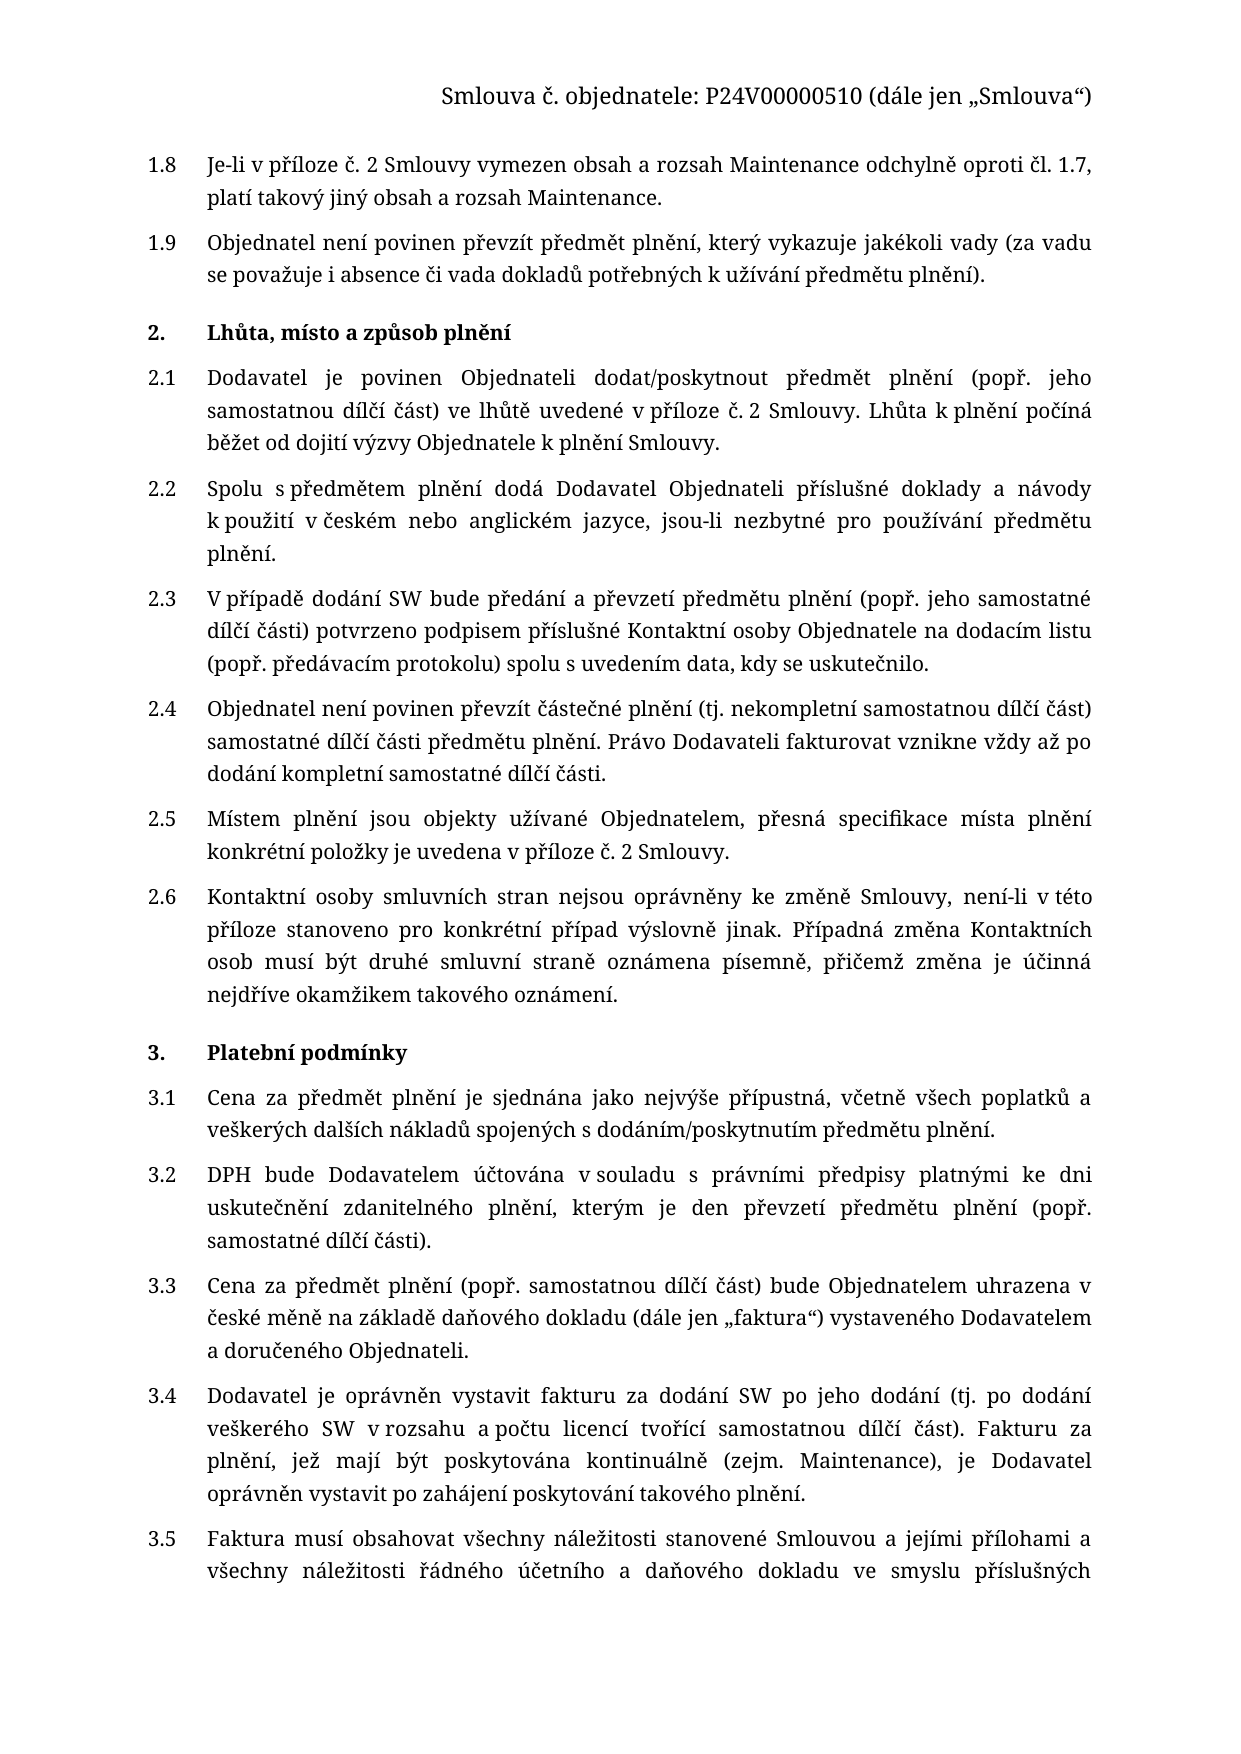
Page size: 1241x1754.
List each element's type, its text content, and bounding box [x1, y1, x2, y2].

list Platební podmínky [148, 1038, 1092, 1066]
list Místem plnění jsou objekty užívané Objednatelem, přesná specifikace místa plnění konkrétní položky je uvedena v příloze č. 2 Smlouvy. [148, 804, 1092, 866]
list Objednatel není povinen převzít částečné plnění (tj. nekompletní samostatnou dílčí část) samostatné dílčí části předmětu plnění. Právo Dodavateli fakturovat vznikne vždy až po dodání kompletní samostatné dílčí části. [148, 694, 1092, 788]
list Cena za předmět plnění je sjednána jako nejvýše přípustná, včetně všech poplatků a veškerých dalších nákladů spojených s dodáním/poskytnutím předmětu plnění. [148, 1083, 1092, 1144]
list Lhůta, místo a způsob plnění [148, 318, 1092, 347]
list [148, 1524, 1092, 1585]
list Dodavatel je oprávněn vystavit fakturu za dodání SW po jeho dodání (tj. po dodání veškerého SW v rozsahu a počtu licencí tvořící samostatnou dílčí část). Fakturu za plnění, jež mají být poskytována kontinuálně (zejm. Maintenance), je Dodavatel oprávněn vystavit po zahájení poskytování takového plnění. [148, 1381, 1092, 1507]
list Cena za předmět plnění (popř. samostatnou dílčí část) bude Objednatelem uhrazena v české měně na základě daňového dokladu (dále jen „faktura“) vystaveného Dodavatelem a doručeného Objednateli. [148, 1271, 1092, 1364]
list Kontaktní osoby smluvních stran nejsou oprávněny ke změně Smlouvy, není-li v této příloze stanoveno pro konkrétní případ výslovně jinak. Případná změna Kontaktních osob musí být druhé smluvní straně oznámena písemně, přičemž změna je účinná nejdříve okamžikem takového oznámení. [148, 882, 1092, 1008]
list Je-li v příloze č. 2 Smlouvy vymezen obsah a rozsah Maintenance odchylně oproti čl. 1.7, platí takový jiný obsah a rozsah Maintenance. [148, 150, 1092, 211]
list Dodavatel je povinen Objednateli dodat/poskytnout předmět plnění (popř. jeho samostatnou dílčí část) ve lhůtě uvedené v příloze č. 2 Smlouvy. Lhůta k plnění počíná běžet od dojití výzvy Objednatele k plnění Smlouvy. [148, 363, 1092, 457]
list DPH bude Dodavatelem účtována v souladu s právními předpisy platnými ke dni uskutečnění zdanitelného plnění, kterým je den převzetí předmětu plnění (popř. samostatné dílčí části). [148, 1161, 1092, 1254]
list Spolu s předmětem plnění dodá Dodavatel Objednateli příslušné doklady a návody k použití v českém nebo anglickém jazyce, jsou-li nezbytné pro používání předmětu plnění. [148, 474, 1092, 567]
list V případě dodání SW bude předání a převzetí předmětu plnění (popř. jeho samostatné dílčí části) potvrzeno podpisem příslušné Kontaktní osoby Objednatele na dodacím listu (popř. předávacím protokolu) spolu s uvedením data, kdy se uskutečnilo. [148, 584, 1092, 678]
list Objednatel není povinen převzít předmět plnění, který vykazuje jakékoli vady (za vadu se považuje i absence či vada dokladů potřebných k užívání předmětu plnění). [148, 228, 1092, 289]
